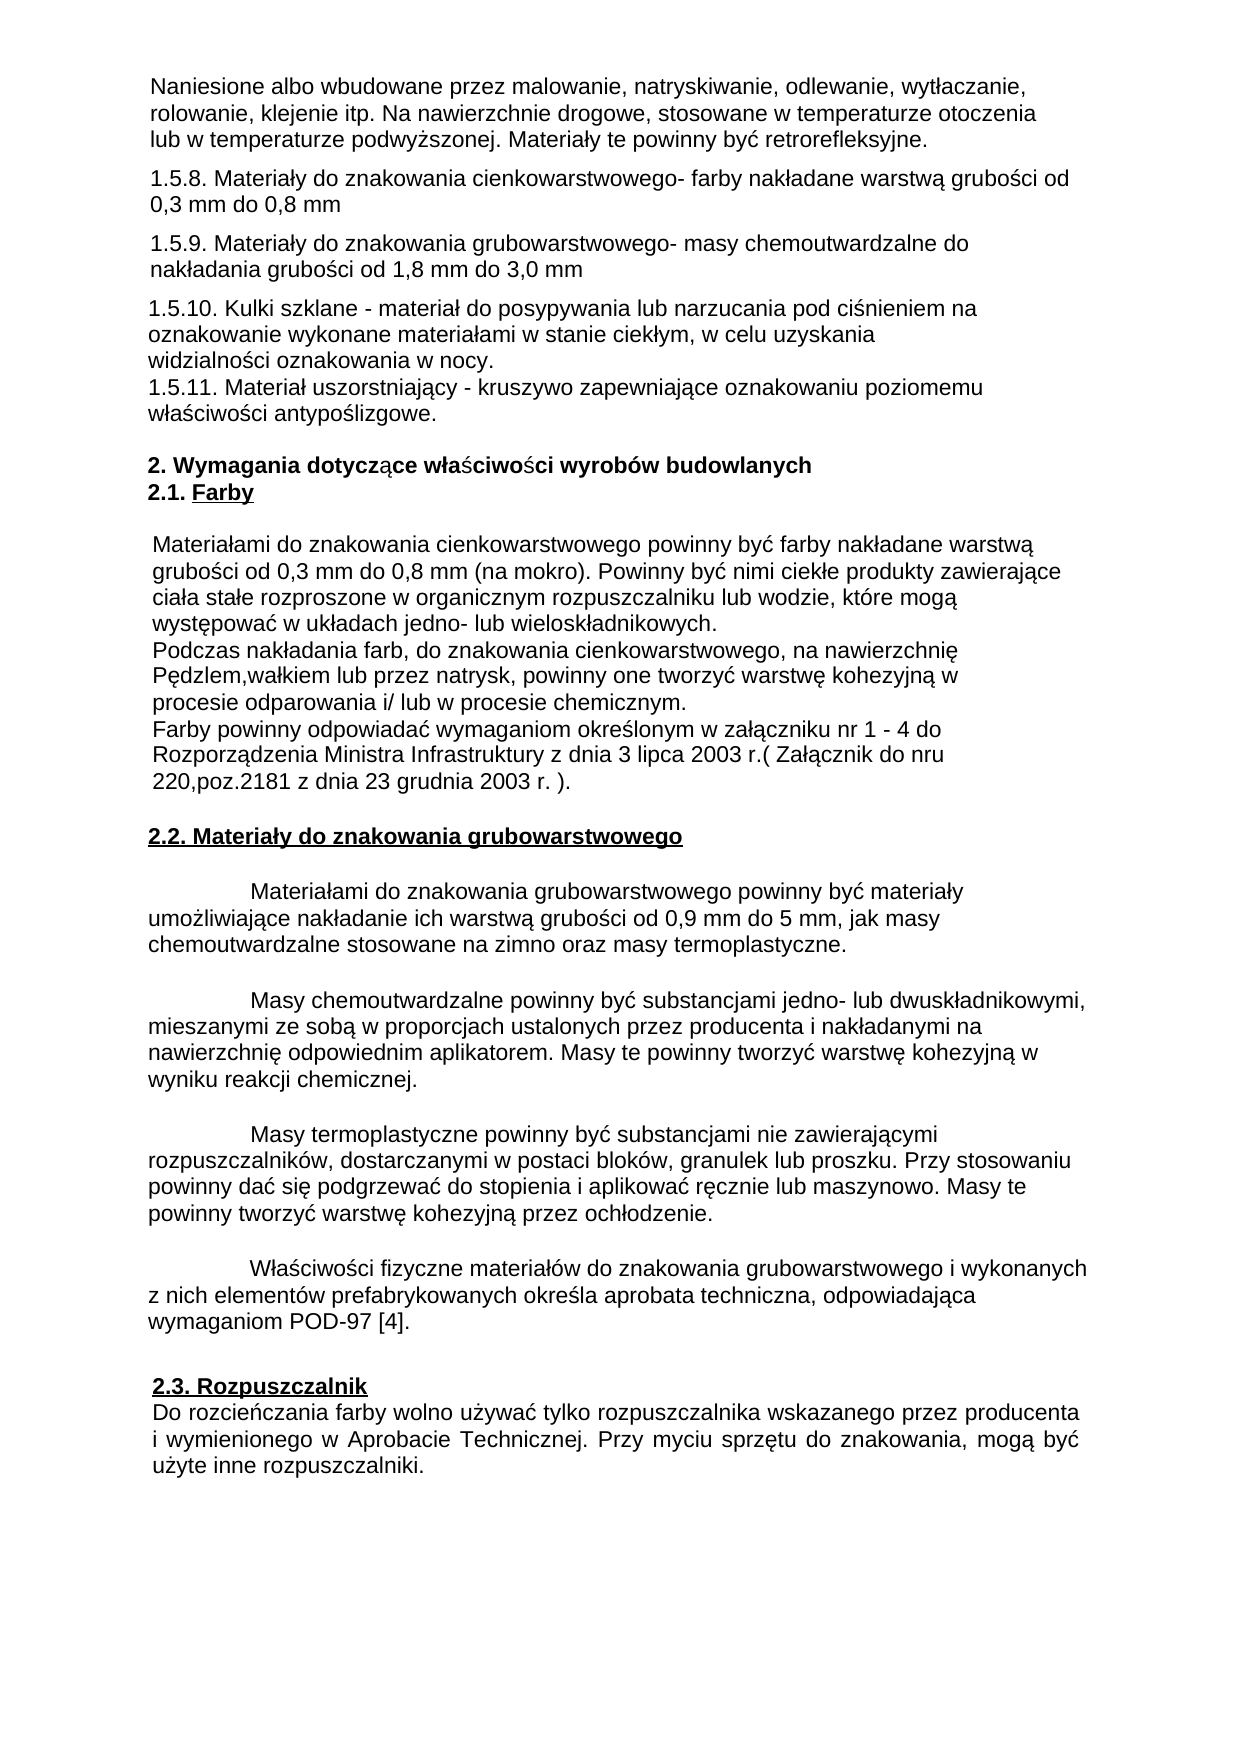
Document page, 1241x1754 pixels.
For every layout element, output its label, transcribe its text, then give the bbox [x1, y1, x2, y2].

text Podczas nakładania farb, do znakowania cienkowarstwowego, na nawierzchnię [152, 637, 1090, 663]
text Naniesione albo wbudowane przez malowanie, natryskiwanie, odlewanie, wytłaczanie, rolowanie, klejenie itp. Na nawierzchnie drogowe, stosowane w temperaturze otoczenia lub w temperaturze podwyższonej. Materiały te powinny być retrorefleksyjne. [150, 74, 1071, 152]
text Pędzlem,wałkiem lub przez natrysk, powinny one tworzyć warstwę kohezyjną w procesie odparowania i/ lub w procesie chemicznym. [152, 663, 1034, 715]
text 2.2. Materiały do znakowania grubowarstwowego [148, 823, 1090, 849]
text 2.3. Rozpuszczalnik [152, 1373, 1090, 1399]
text Masy chemoutwardzalne powinny być substancjami jedno- lub dwuskładnikowymi, mieszanymi ze sobą w proporcjach ustalonych przez producenta i nakładanymi na nawierzchnię odpowiednim aplikatorem. Masy te powinny tworzyć warstwę kohezyjną w wyniku reakcji chemicznej. [148, 987, 1086, 1092]
text 1.5.8. Materiały do znakowania cienkowarstwowego- farby nakładane warstwą grubości od [150, 164, 1090, 191]
text Materiałami do znakowania cienkowarstwowego powinny być farby nakładane warstwą grubości od 0,3 mm do 0,8 mm (na mokro). Powinny być nimi ciekłe produkty zawierające ciała stałe rozproszone w organicznym rozpuszczalniku lub wodzie, które mogą występować w układach jedno- lub wieloskładnikowych. [152, 532, 1080, 636]
text Właściwości fizyczne materiałów do znakowania grubowarstwowego i wykonanych z nich elementów prefabrykowanych określa aprobata techniczna, odpowiadająca wymaganiom POD-97 [4]. [148, 1255, 1088, 1334]
text Masy termoplastyczne powinny być substancjami nie zawierającymi rozpuszczalników, dostarczanymi w postaci bloków, granulek lub proszku. Przy stosowaniu powinny dać się podgrzewać do stopienia i aplikować ręcznie lub maszynowo. Masy te powinny tworzyć warstwę kohezyjną przez ochłodzenie. [148, 1121, 1071, 1226]
text Farby powinny odpowiadać wymaganiom określonym w załączniku nr 1 - 4 do [152, 716, 1090, 742]
text 1.5.11. Materiał uszorstniający - kruszywo zapewniające oznakowaniu poziomemu właściwości antypoślizgowe. [148, 374, 1073, 426]
text 1.5.9. Materiały do znakowania grubowarstwowego- masy chemoutwardzalne do nakładania grubości od 1,8 mm do 3,0 mm [150, 230, 973, 283]
list Farby [147, 479, 1090, 506]
text Materiałami do znakowania grubowarstwowego powinny być materiały umożliwiające nakładanie ich warstwą grubości od 0,9 mm do 5 mm, jak masy chemoutwardzalne stosowane na zimno oraz masy termoplastyczne. [148, 879, 965, 957]
text 1.5.10. Kulki szklane - materiał do posypywania lub narzucania pod ciśnieniem na oznakowanie wykonane materiałami w stanie ciekłym, w celu uzyskania widzialności oznakowania w nocy. [148, 295, 1001, 373]
text 0,3 mm do 0,8 mm [150, 191, 1090, 217]
text Rozporządzenia Ministra Infrastruktury z dnia 3 lipca 2003 r.( Załącznik do nru 220,poz.2181 z dnia 23 grudnia 2003 r. ). [152, 742, 1082, 794]
list Wymagania dotyczące właściwości wyrobów budowlanych [147, 452, 1090, 478]
text Do rozcieńczania farby wolno używać tylko rozpuszczalnika wskazanego przez producenta i wymienionego w Aprobacie Technicznej. Przy myciu sprzętu do znakowania, mogą być użyte inne rozpuszczalniki. [152, 1400, 1080, 1478]
